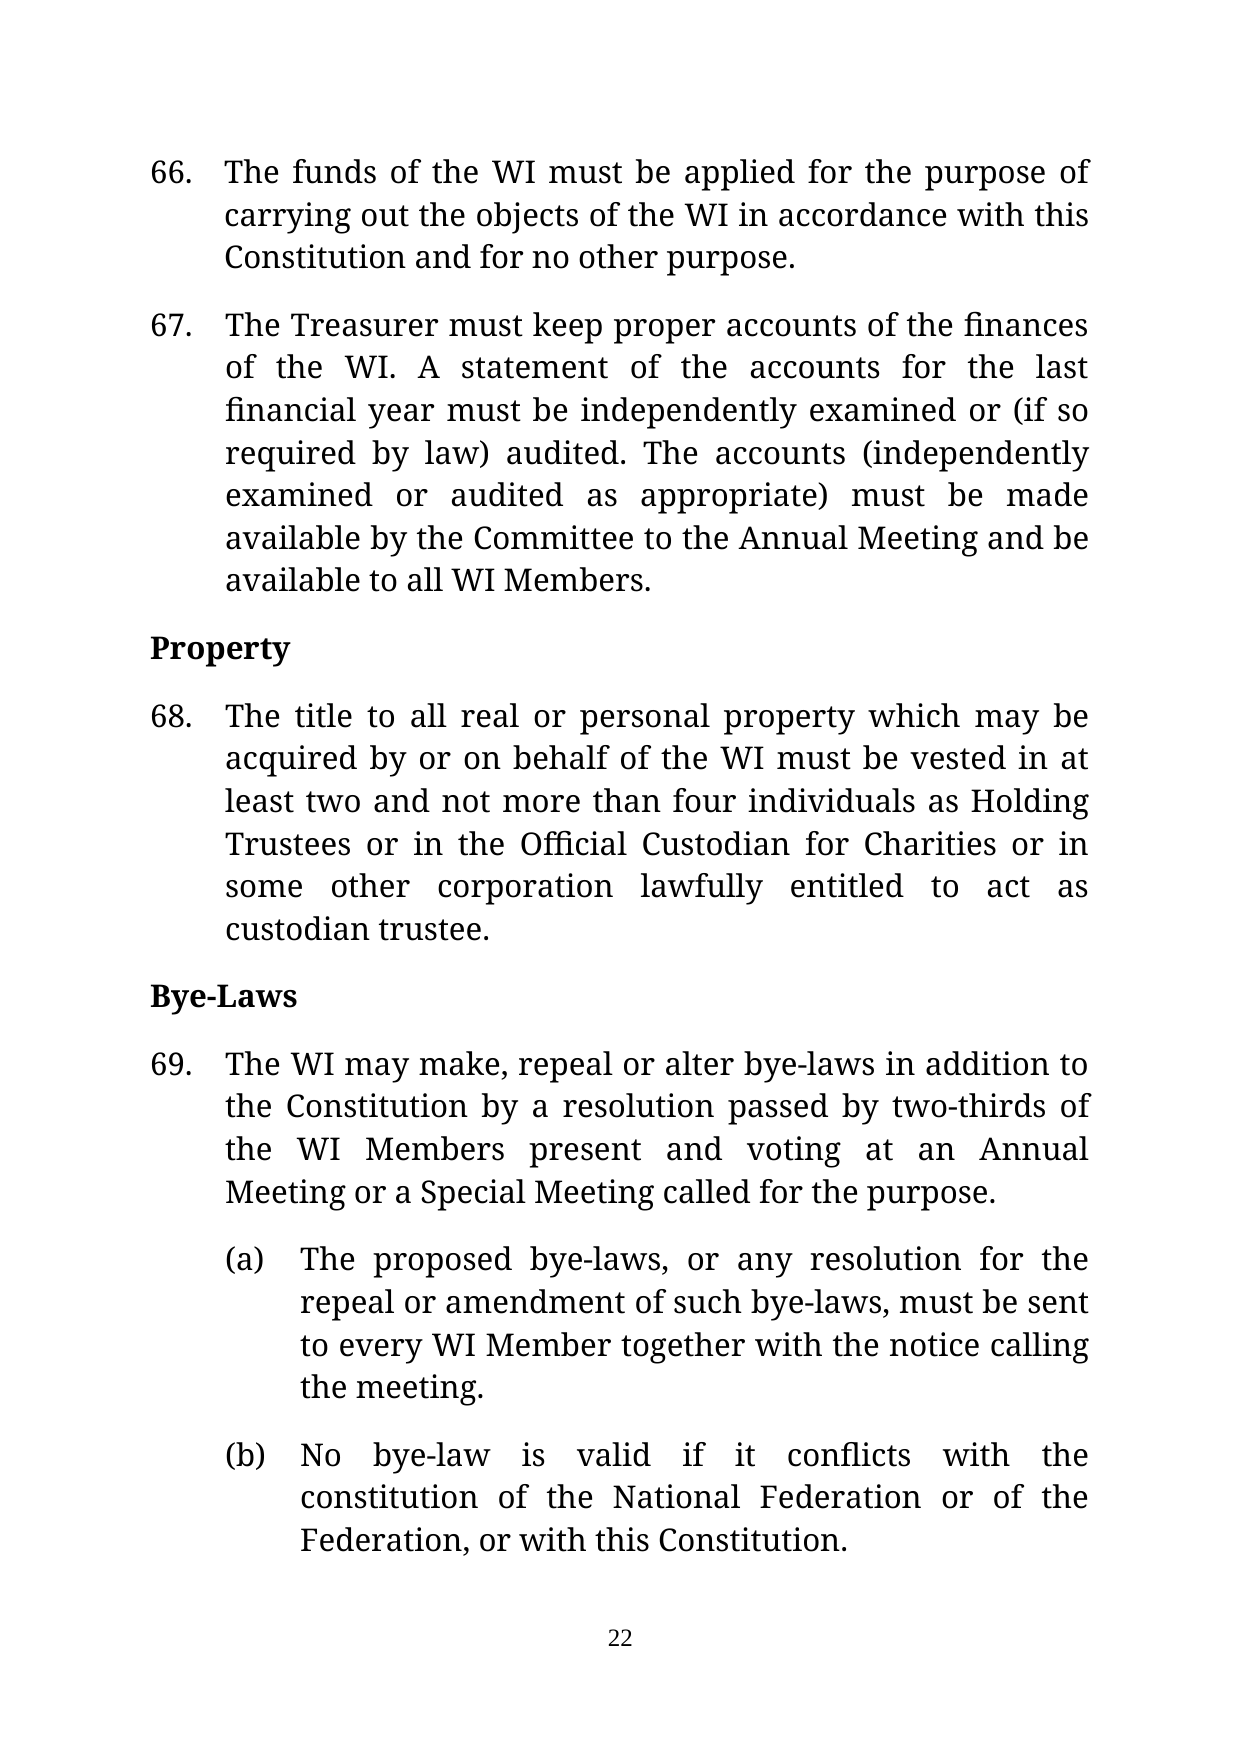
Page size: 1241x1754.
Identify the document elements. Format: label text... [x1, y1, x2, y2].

text The Treasurer must keep proper accounts of the finances of the WI. A statement of the accounts for the last financial year must be independently examined or (if so required by law) audited. The accounts (independently examined or audited as appropriate) must be made available by the Committee to the Annual Meeting and be available to all WI Members. [150, 303, 1090, 601]
text The title to all real or personal property which may be acquired by or on behalf of the WI must be vested in at least two and not more than four individuals as Holding Trustees or in the Official Custodian for Charities or in some other corporation lawfully entitled to act as custodian trustee. [150, 694, 1090, 949]
text The WI may make, repeal or alter bye-laws in addition to the Constitution by a resolution passed by two-thirds of the WI Members present and voting at an Annual Meeting or a Special Meeting called for the purpose. [150, 1042, 1090, 1212]
list Bye-Laws [150, 974, 1090, 1017]
list Property [150, 626, 1090, 669]
text No bye-law is valid if it conflicts with the constitution of the National Federation or of the Federation, or with this Constitution. [225, 1433, 1090, 1561]
text The proposed bye-laws, or any resolution for the repeal or amendment of such bye-laws, must be sent to every WI Member together with the notice calling the meeting. [225, 1237, 1090, 1408]
text The funds of the WI must be applied for the purpose of carrying out the objects of the WI in accordance with this Constitution and for no other purpose. [150, 150, 1090, 278]
